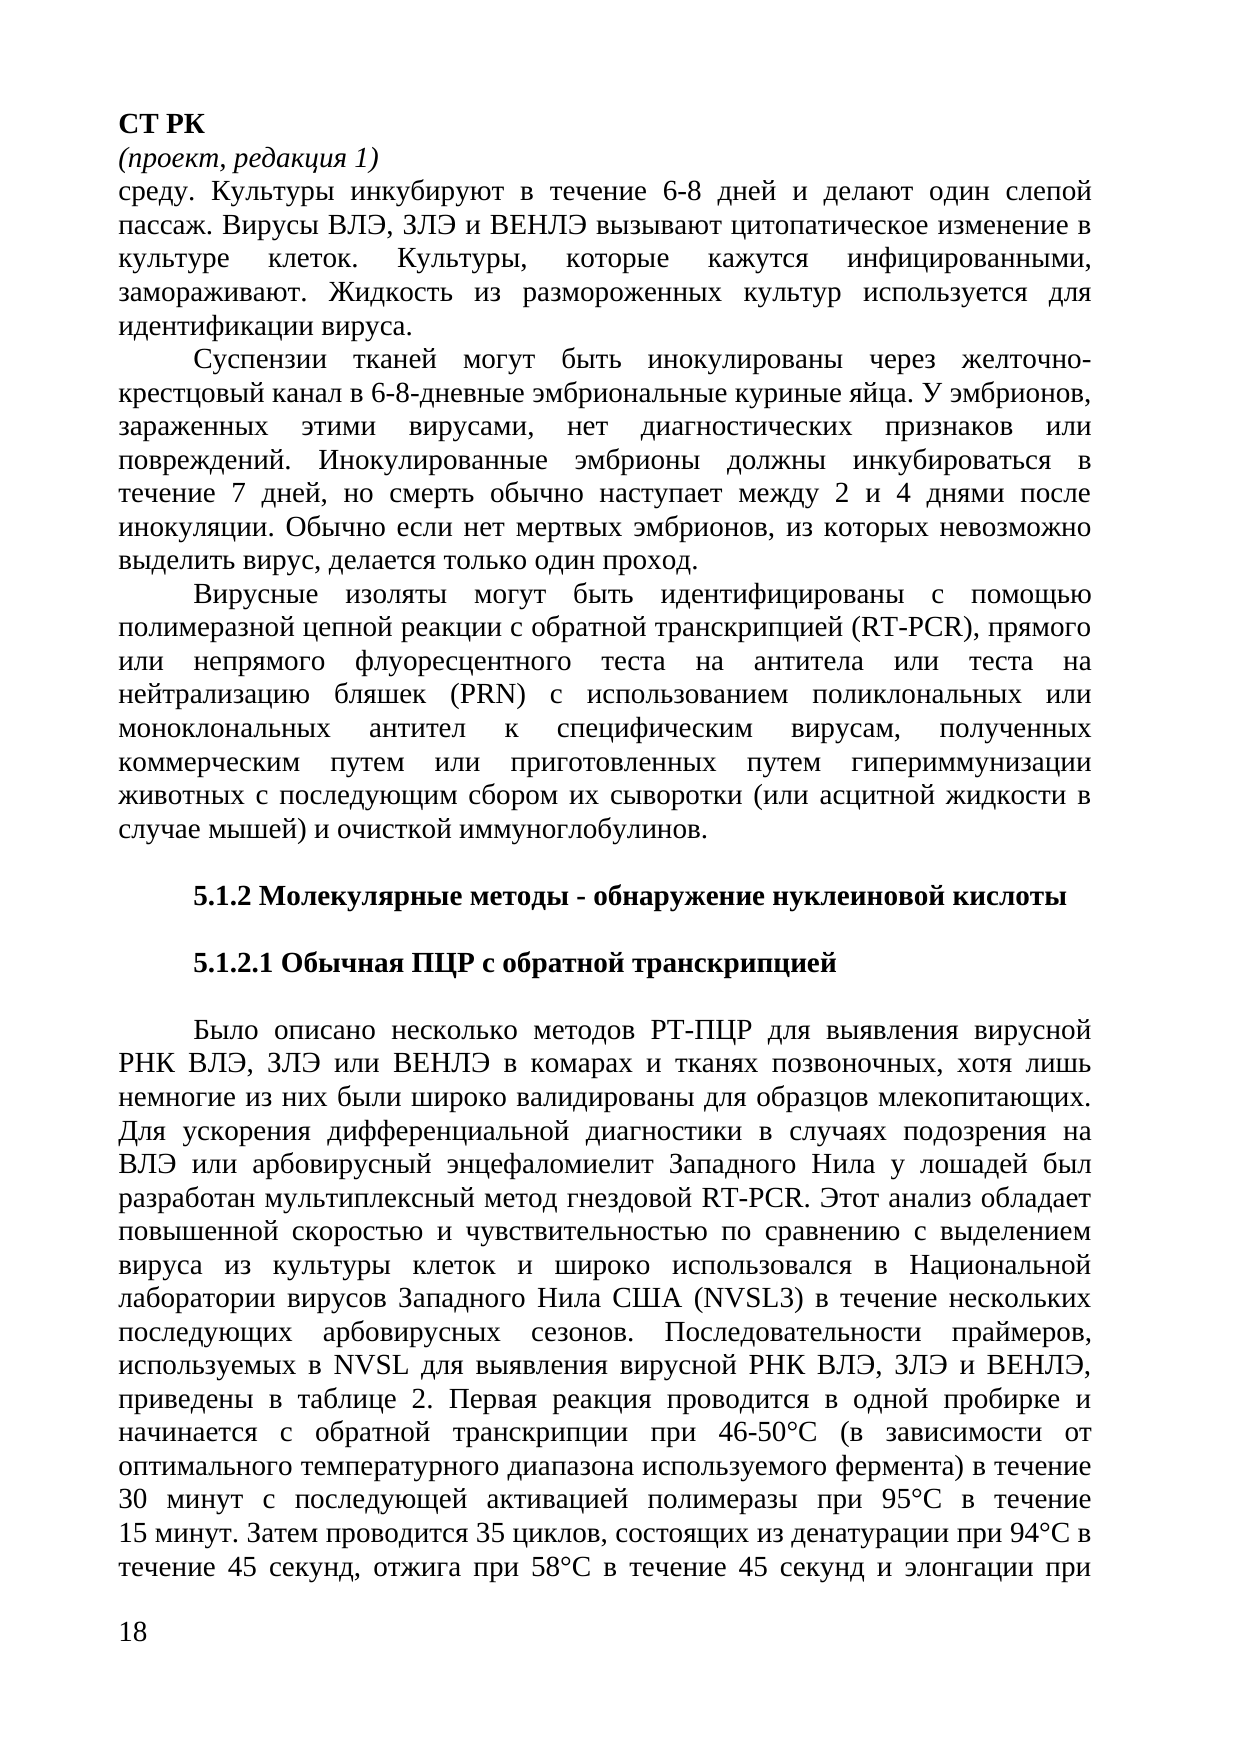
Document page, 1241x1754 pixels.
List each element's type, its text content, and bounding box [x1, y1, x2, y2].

text 5.1.2 Молекулярные методы - обнаружение нуклеиновой кислоты [118, 878, 1092, 911]
text 5.1.2.1 Обычная ПЦР с обратной транскрипцией [118, 945, 1092, 978]
text Вирусные изоляты могут быть идентифицированы с помощью полимеразной цепной реакции с обратной транскрипцией (RT-PCR), прямого или непрямого флуоресцентного теста на антитела или теста на нейтрализацию бляшек (PRN) с использованием поликлональных или моноклональных антител к специфическим вирусам, полученных коммерческим путем или приготовленных путем гипериммунизации животных с последующим сбором их сыворотки (или асцитной жидкости в случае мышей) и очисткой иммуноглобулинов. [118, 576, 1092, 844]
text Суспензии тканей могут быть инокулированы через желточно-крестцовый канал в 6-8-дневные эмбриональные куриные яйца. У эмбрионов, зараженных этими вирусами, нет диагностических признаков или повреждений. Инокулированные эмбрионы должны инкубироваться в течение 7 дней, но смерть обычно наступает между 2 и 4 днями после инокуляции. Обычно если нет мертвых эмбрионов, из которых невозможно выделить вирус, делается только один проход. [118, 341, 1092, 576]
